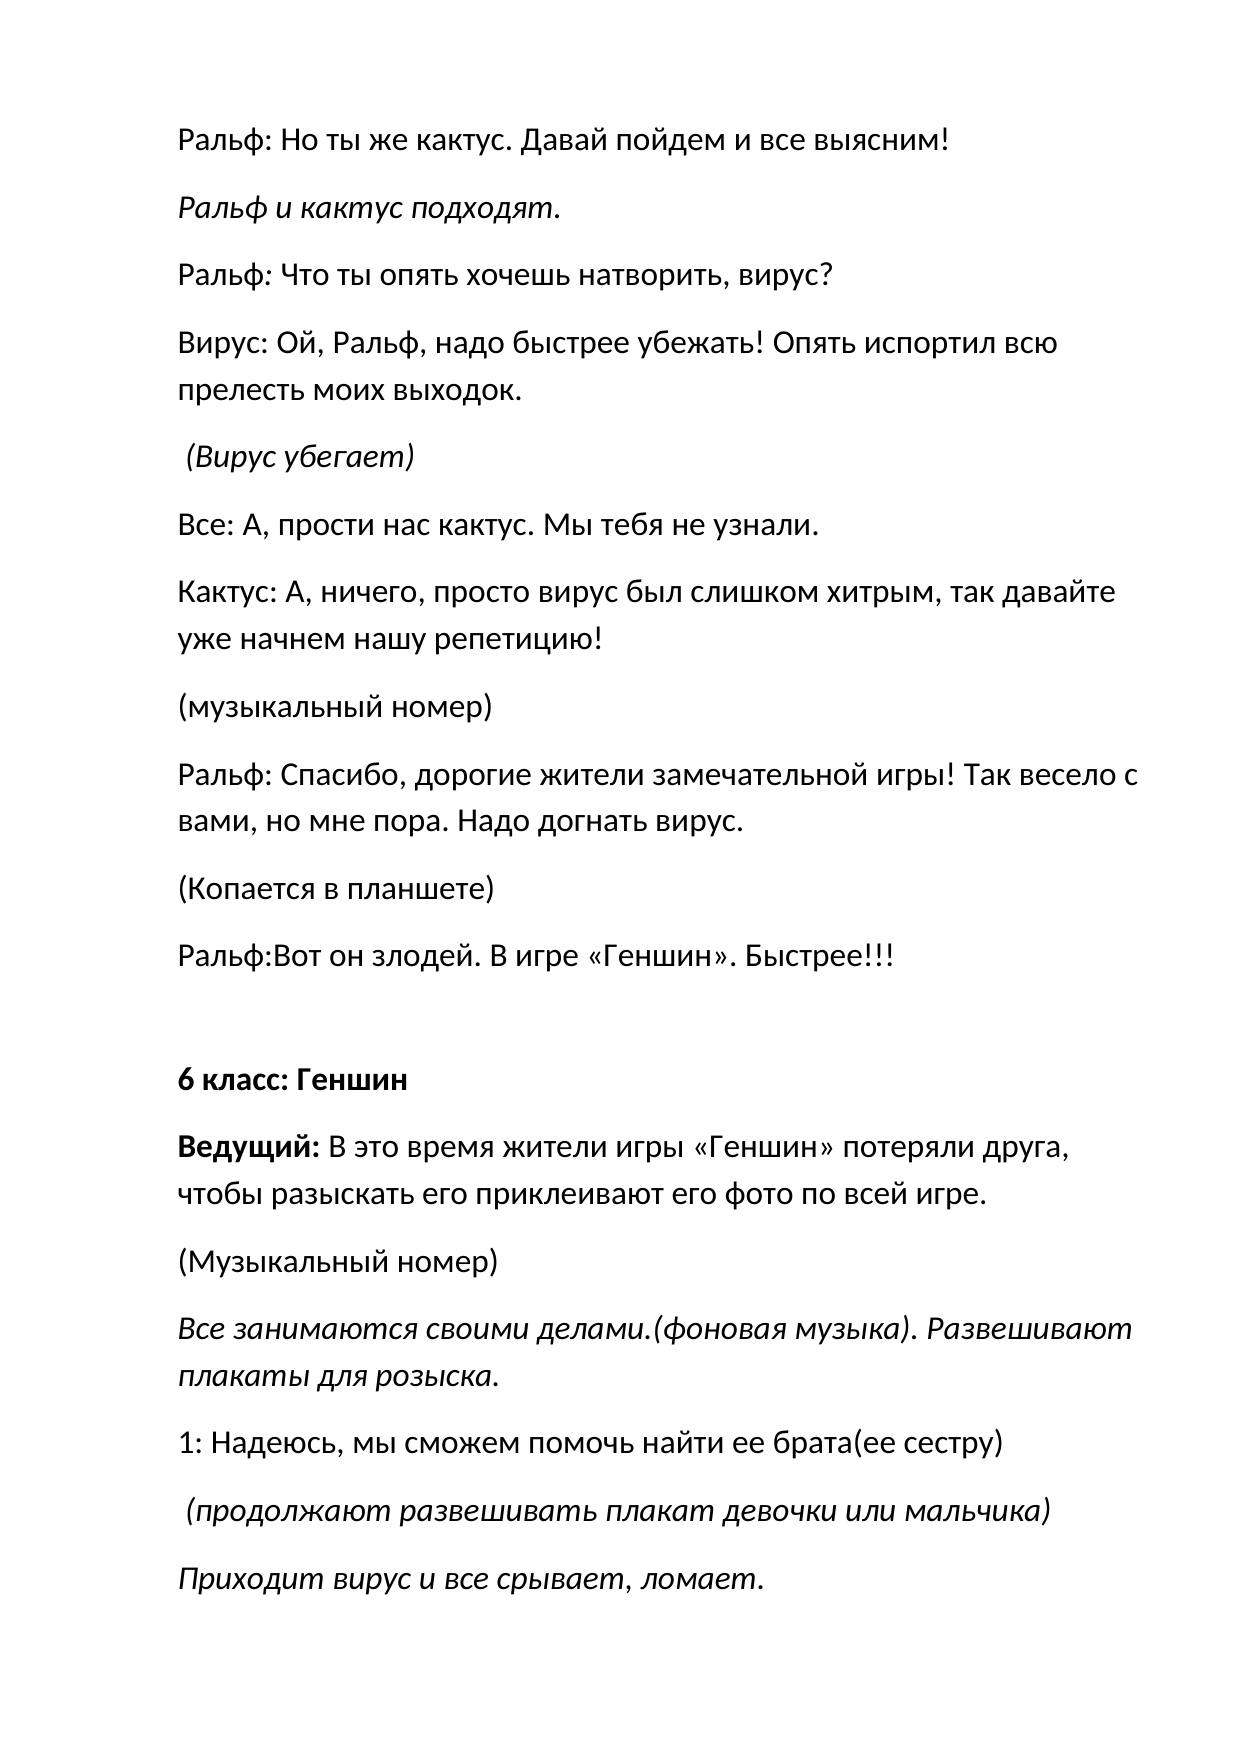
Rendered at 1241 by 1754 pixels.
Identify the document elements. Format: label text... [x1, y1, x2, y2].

text Вирус: Ой, Ральф, надо быстрее убежать! Опять испортил всю прелесть моих выходок. [177, 321, 1152, 408]
text (Копается в планшете) [177, 867, 1152, 908]
text Все: А, прости нас кактус. Мы тебя не узнали. [177, 503, 1152, 544]
text (продолжают развешивать плакат девочки или мальчика) [177, 1489, 1152, 1530]
text Ральф: Но ты же кактус. Давай пойдем и все выясним! [177, 118, 1152, 159]
text Ральф: Спасибо, дорогие жители замечательной игры! Так весело с вами, но мне пора. Надо догнать вирус. [177, 752, 1152, 840]
text Ральф: Что ты опять хочешь натворить, вирус? [177, 253, 1152, 294]
text Ральф:Вот он злодей. В игре «Геншин». Быстрее!!! [177, 934, 1152, 975]
text Ральф и кактус подходят. [177, 186, 1152, 226]
text Ведущий: В это время жители игры «Геншин» потеряли друга, чтобы разыскать его приклеивают его фото по всей игре. [177, 1125, 1152, 1213]
text 1: Надеюсь, мы сможем помочь найти ее брата(ее сестру) [177, 1422, 1152, 1462]
text (музыкальный номер) [177, 685, 1152, 726]
text (Музыкальный номер) [177, 1239, 1152, 1280]
text Приходит вирус и все срывает, ломает. [177, 1557, 1152, 1597]
text Все занимаются своими делами.(фоновая музыка). Развешивают плакаты для розыска. [177, 1307, 1152, 1395]
text 6 класс: Геншин [177, 1058, 1152, 1098]
text (Вирус убегает) [177, 435, 1152, 476]
text Кактус: А, ничего, просто вирус был слишком хитрым, так давайте уже начнем нашу репетицию! [177, 571, 1152, 658]
